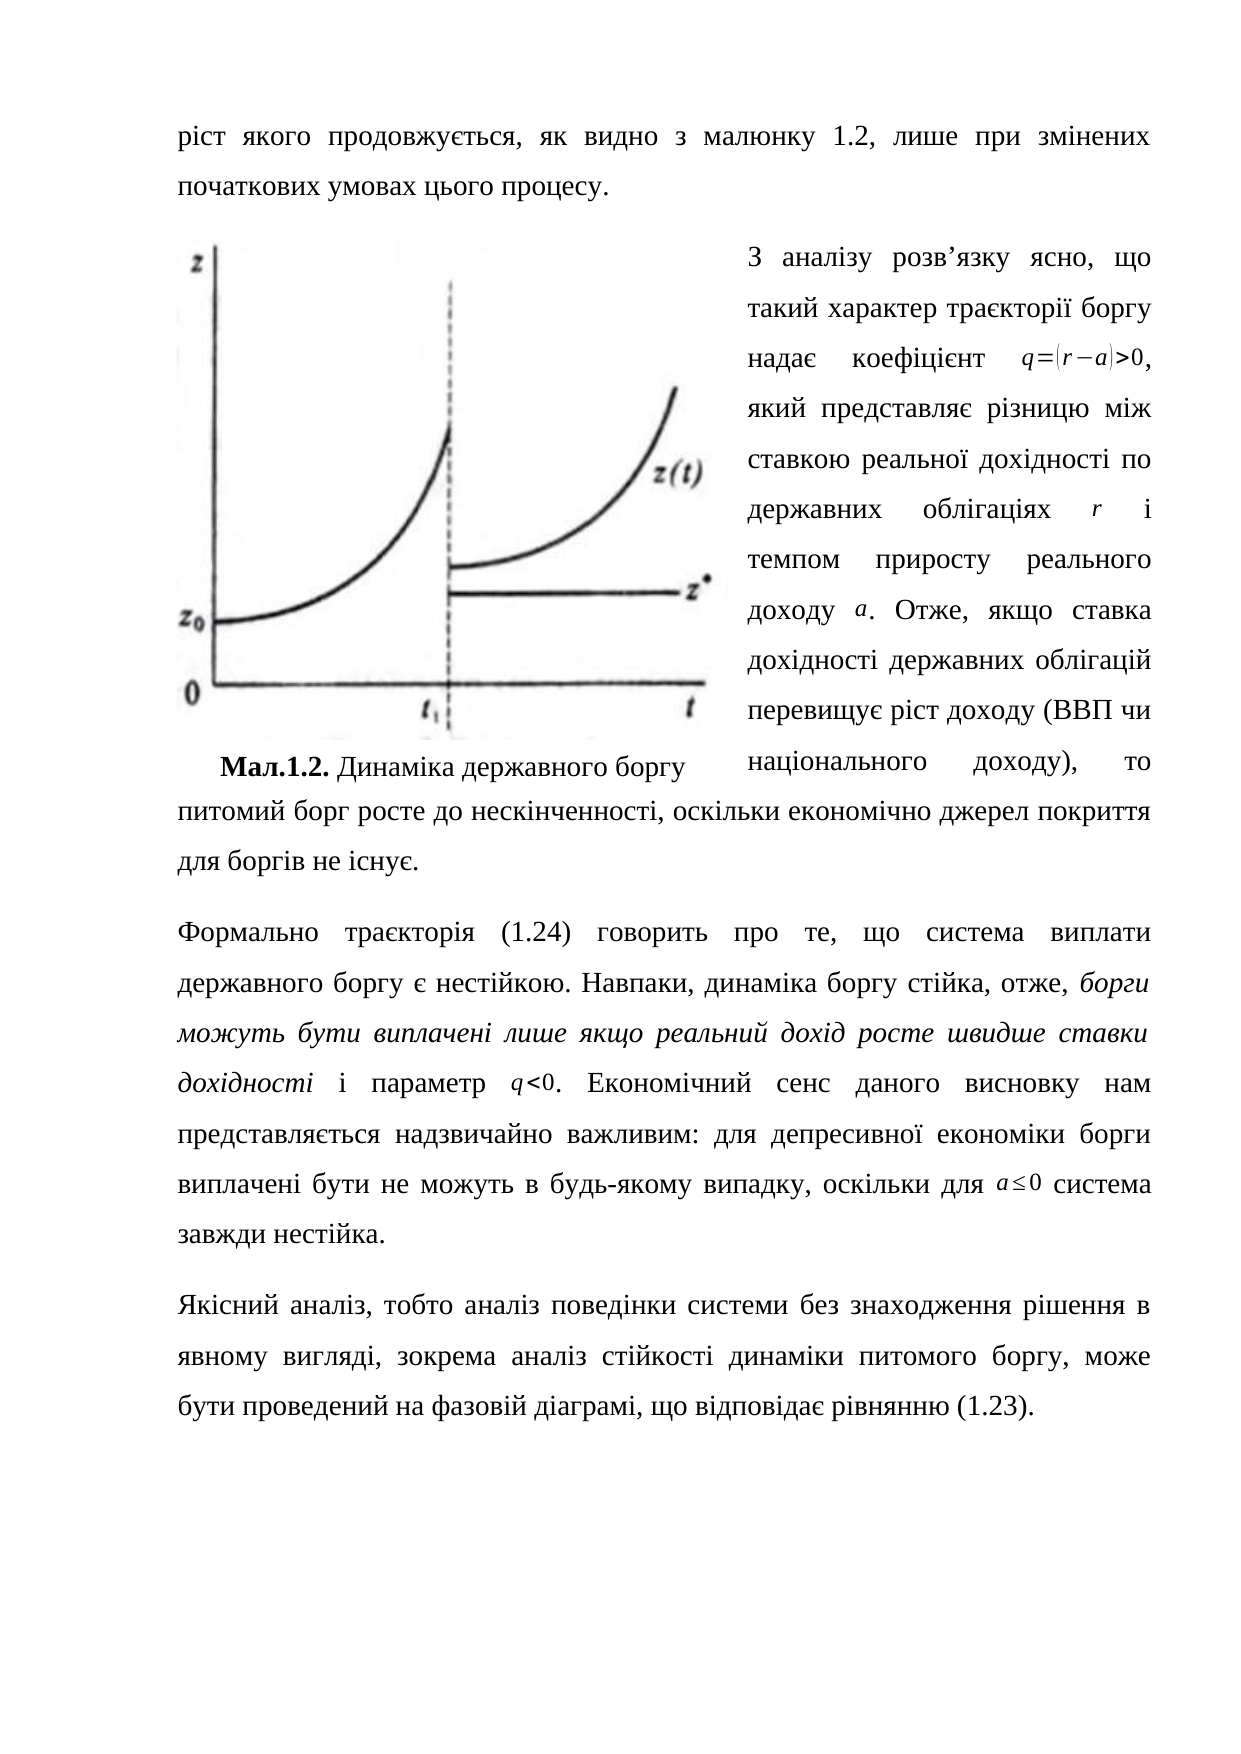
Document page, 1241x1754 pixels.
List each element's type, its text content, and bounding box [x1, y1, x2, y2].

picture [176, 239, 729, 740]
text Формально траєкторія (1.24) говорить про те, що система виплати державного боргу є нестійкою. Навпаки, динаміка боргу стійка, отже, борги можуть бути виплачені лише якщо реальний дохід росте швидше ставки дохідності і параметр . Економічний сенс даного висновку нам представляється надзвичайно важливим: для депресивної економіки борги виплачені бути не можуть в будь-якому випадку, оскільки для система завжди нестійка. [177, 914, 1152, 1250]
text Якісний аналіз, тобто аналіз поведінки системи без знаходження рішення в явному вигляді, зокрема аналіз стійкості динаміки питомого боргу, може бути проведений на фазовій діаграмі, що відповідає рівнянню (1.23). [177, 1287, 1152, 1422]
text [177, 118, 1152, 202]
